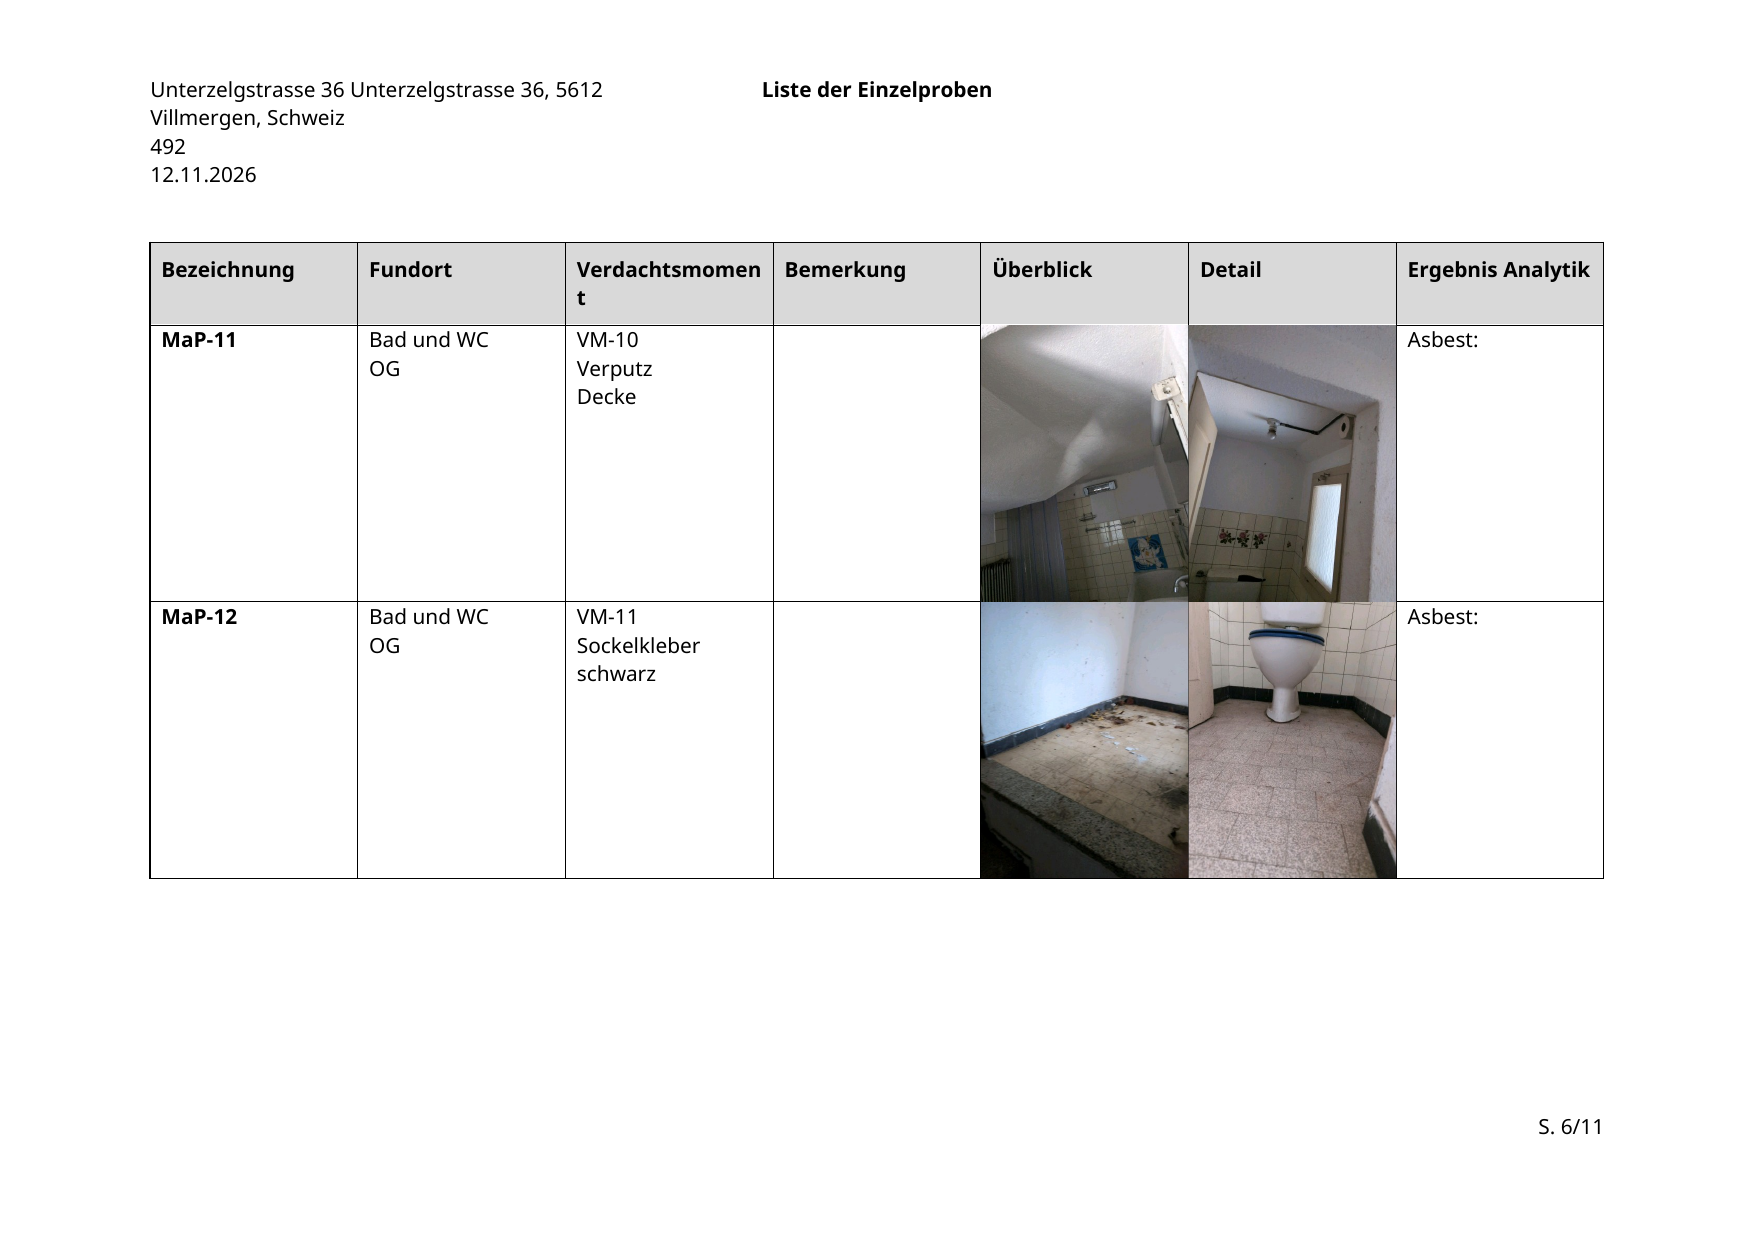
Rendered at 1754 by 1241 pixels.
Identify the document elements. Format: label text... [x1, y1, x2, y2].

table_header Bezeichnung [151, 243, 357, 324]
table_cell VM-10 Verputz Decke [566, 326, 773, 601]
table_cell MaP-12 [151, 602, 357, 878]
table_header Bemerkung [774, 243, 980, 324]
table_header Fundort [358, 243, 565, 324]
table_cell Bad und WC OG [358, 326, 565, 601]
table_header Verdachtsmoment [566, 243, 773, 324]
table_cell Asbest: [1397, 602, 1603, 878]
table_header Ergebnis Analytik [1397, 243, 1603, 324]
table_header Überblick [981, 243, 1188, 324]
table_header Detail [1189, 243, 1396, 324]
table_cell [774, 602, 980, 878]
picture [980, 325, 1397, 878]
table_cell Bad und WC OG [358, 602, 565, 878]
table_cell Asbest: [1397, 326, 1603, 601]
table_cell MaP-11 [151, 326, 357, 601]
table_cell VM-11 Sockelkleber schwarz [566, 602, 773, 878]
table_cell [774, 326, 980, 601]
